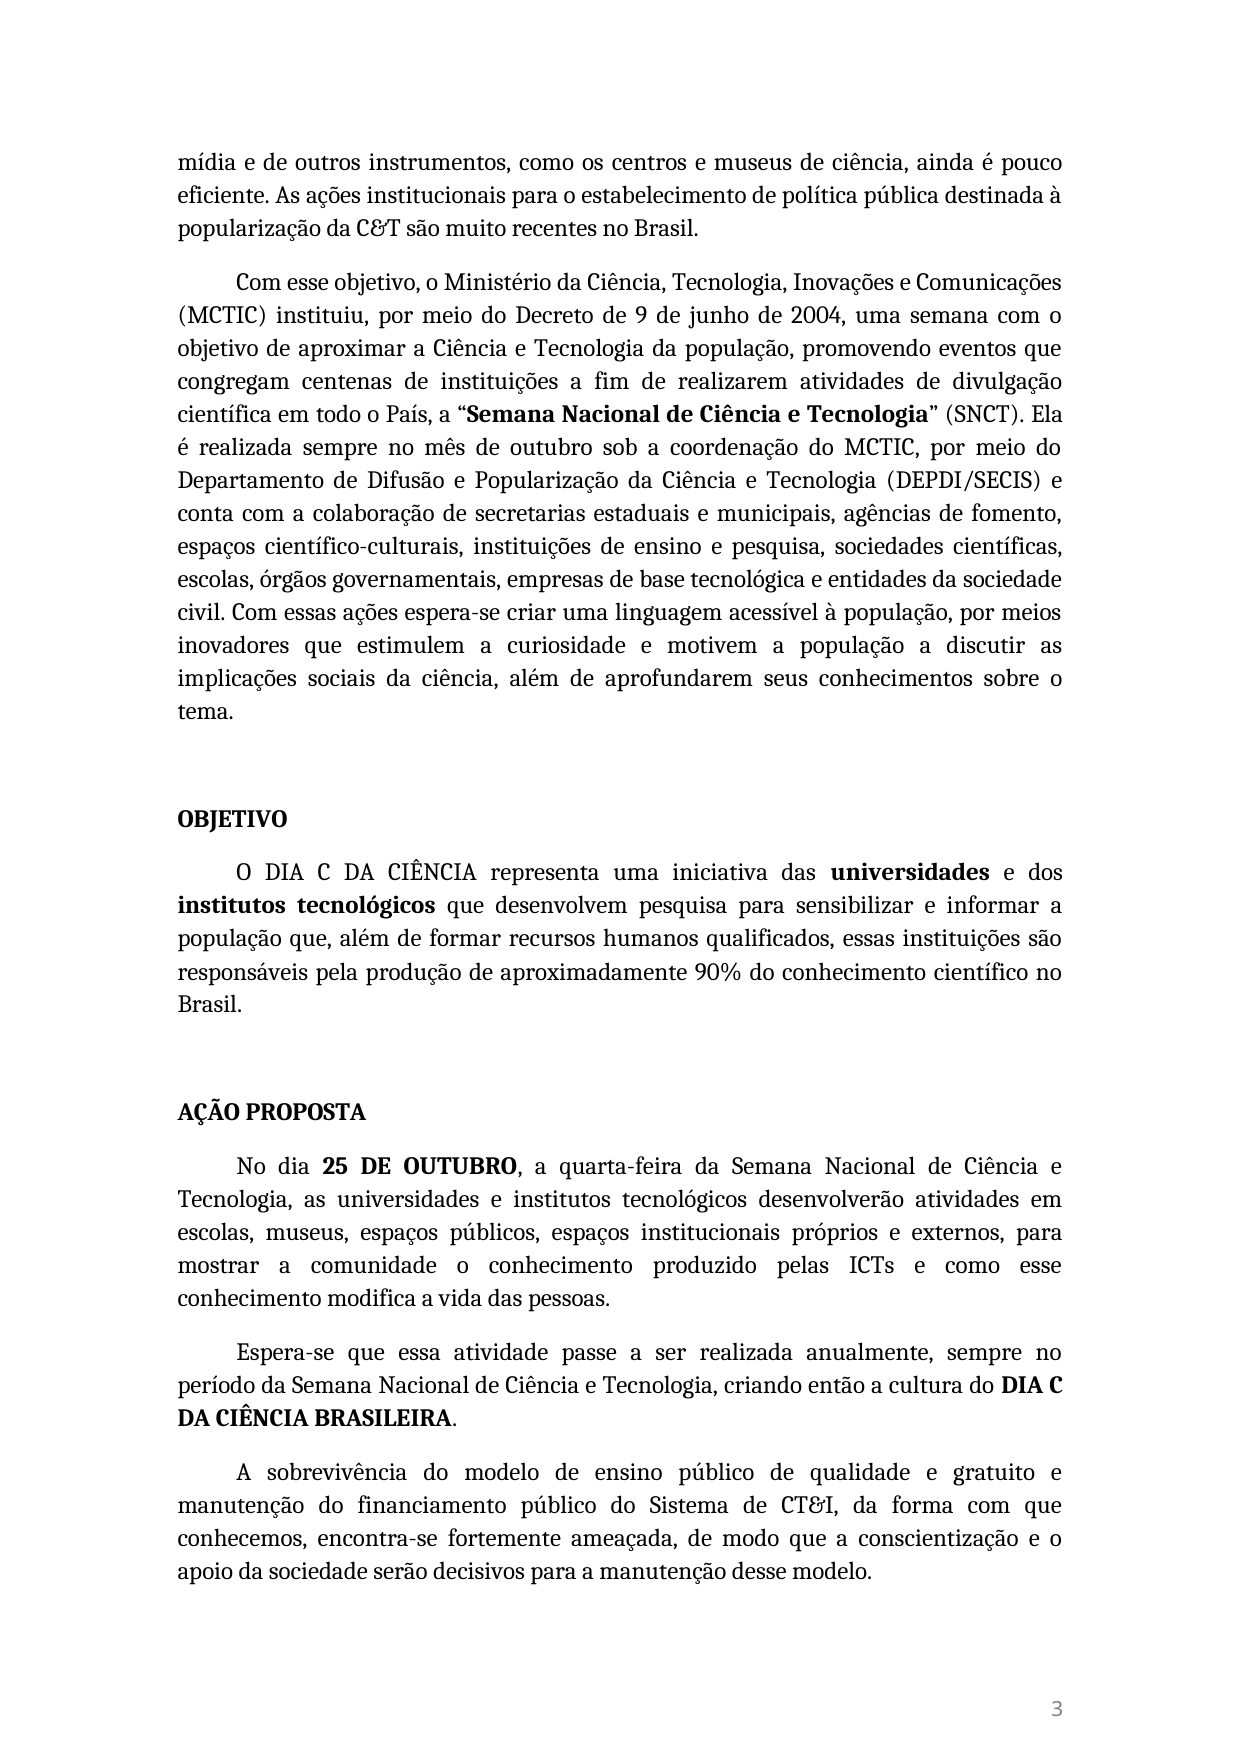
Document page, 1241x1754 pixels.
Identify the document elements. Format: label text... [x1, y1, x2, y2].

text Espera-se que essa atividade passe a ser realizada anualmente, sempre no período da Semana Nacional de Ciência e Tecnologia, criando então a cultura do DIA C DA CIÊNCIA BRASILEIRA. [177, 1338, 1063, 1433]
text AÇÃO PROPOSTA [177, 1098, 1063, 1127]
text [177, 148, 1063, 242]
text A sobrevivência do modelo de ensino público de qualidade e gratuito e manutenção do financiamento público do Sistema de CT&I, da forma com que conhecemos, encontra-se fortemente ameaçada, de modo que a conscientização e o apoio da sociedade serão decisivos para a manutenção desse modelo. [177, 1458, 1063, 1586]
text Com esse objetivo, o Ministério da Ciência, Tecnologia, Inovações e Comunicações (MCTIC) instituiu, por meio do Decreto de 9 de junho de 2004, uma semana com o objetivo de aproximar a Ciência e Tecnologia da população, promovendo eventos que congregam centenas de instituições a fim de realizarem atividades de divulgação científica em todo o País, a “Semana Nacional de Ciência e Tecnologia” (SNCT). Ela é realizada sempre no mês de outubro sob a coordenação do MCTIC, por meio do Departamento de Difusão e Popularização da Ciência e Tecnologia (DEPDI/SECIS) e conta com a colaboração de secretarias estaduais e municipais, agências de fomento, espaços científico-culturais, instituições de ensino e pesquisa, sociedades científicas, escolas, órgãos governamentais, empresas de base tecnológica e entidades da sociedade civil. Com essas ações espera-se criar uma linguagem acessível à população, por meios inovadores que estimulem a curiosidade e motivem a população a discutir as implicações sociais da ciência, além de aprofundarem seus conhecimentos sobre o tema. [177, 267, 1063, 726]
text O DIA C DA CIÊNCIA representa uma iniciativa das universidades e dos institutos tecnológicos que desenvolvem pesquisa para sensibilizar e informar a população que, além de formar recursos humanos qualificados, essas instituições são responsáveis pela produção de aproximadamente 90% do conhecimento científico no Brasil. [177, 858, 1063, 1019]
text No dia 25 DE OUTUBRO, a quarta-feira da Semana Nacional de Ciência e Tecnologia, as universidades e institutos tecnológicos desenvolverão atividades em escolas, museus, espaços públicos, espaços institucionais próprios e externos, para mostrar a comunidade o conhecimento produzido pelas ICTs e como esse conhecimento modifica a vida das pessoas. [177, 1152, 1063, 1313]
text OBJETIVO [177, 804, 1063, 833]
